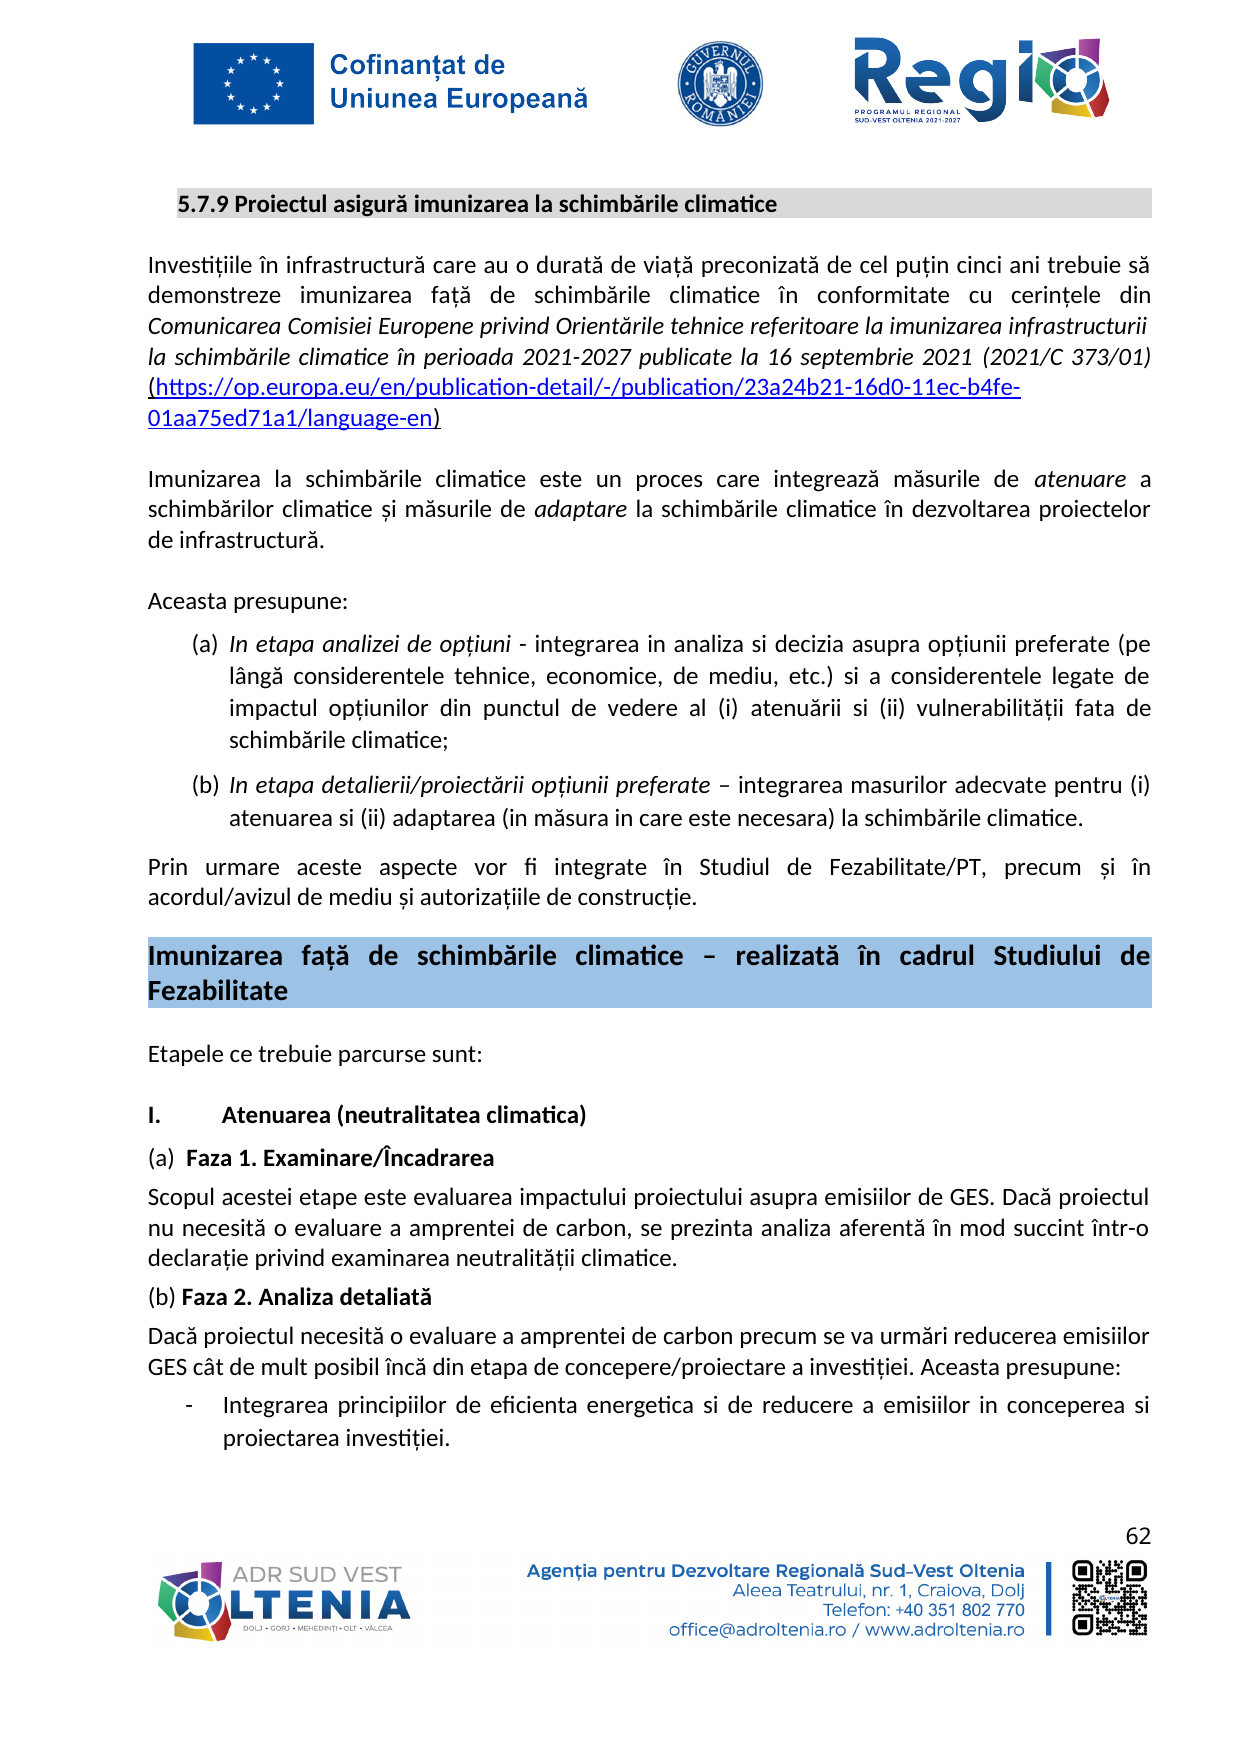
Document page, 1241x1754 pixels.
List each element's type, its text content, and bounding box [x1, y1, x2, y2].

picture [852, 36, 1111, 126]
text 5.7.9 Proiectul asigură imunizarea la schimbările climatice [177, 188, 1152, 218]
text Etapele ce trebuie parcurse sunt: [148, 1038, 1152, 1069]
list Integrarea principiilor de eficienta energetica si de reducere a emisiilor in conceperea si proiectarea investiției. [185, 1389, 1152, 1452]
picture [188, 38, 590, 128]
text Scopul acestei etape este evaluarea impactului proiectului asupra emisiilor de GES. Dacă proiectul nu necesită o evaluare a amprentei de carbon, se prezinta analiza aferentă în mod succint într-o declarație privind examinarea neutralității climatice. [148, 1181, 1152, 1273]
text Investițiile în infrastructură care au o durată de viață preconizată de cel puțin cinci ani trebuie să demonstreze imunizarea față de schimbările climatice în conformitate cu cerințele din Comunicarea Comisiei Europene privind Orientările tehnice referitoare la imunizarea infrastructurii la schimbările climatice în perioada 2021-2027 publicate la 16 septembrie 2021 (2021/C 373/01) (https://op.europa.eu/en/publication-detail/-/publication/23a24b21-16d0-11ec-b4fe-01aa75ed71a1/language-en) [148, 249, 1152, 432]
list In etapa detalierii/proiectării opțiunii preferate – integrarea masurilor adecvate pentru (i) atenuarea si (ii) adaptarea (in măsura in care este necesara) la schimbările climatice. [191, 769, 1152, 832]
text (a) Faza 1. Examinare/Încadrarea [148, 1143, 1152, 1173]
picture [674, 39, 768, 128]
text Imunizarea la schimbările climatice este un proces care integrează măsurile de atenuare a schimbărilor climatice și măsurile de adaptare la schimbările climatice în dezvoltarea proiectelor de infrastructură. [148, 463, 1152, 554]
list In etapa analizei de opțiuni - integrarea in analiza si decizia asupra opțiunii preferate (pe lângă considerentele tehnice, economice, de mediu, etc.) si a considerentele legate de impactul opțiunilor din punctul de vedere al (i) atenuării si (ii) vulnerabilității fata de schimbările climatice; [191, 628, 1152, 755]
text Prin urmare aceste aspecte vor fi integrate în Studiul de Fezabilitate/PT, precum și în acordul/avizul de mediu și autorizațiile de construcție. [148, 851, 1152, 912]
text Aceasta presupune: [148, 585, 1152, 615]
text Imunizarea față de schimbările climatice – realizată în cadrul Studiului de Fezabilitate [148, 937, 1152, 1008]
text (b) Faza 2. Analiza detaliată [148, 1281, 1152, 1312]
text Dacă proiectul necesită o evaluare a amprentei de carbon precum se va urmări reducerea emisiilor GES cât de mult posibil încă din etapa de concepere/proiectare a investiției. Aceasta presupune: [148, 1320, 1152, 1381]
text I. Atenuarea (neutralitatea climatica) [148, 1099, 1152, 1130]
picture [148, 1551, 1152, 1648]
